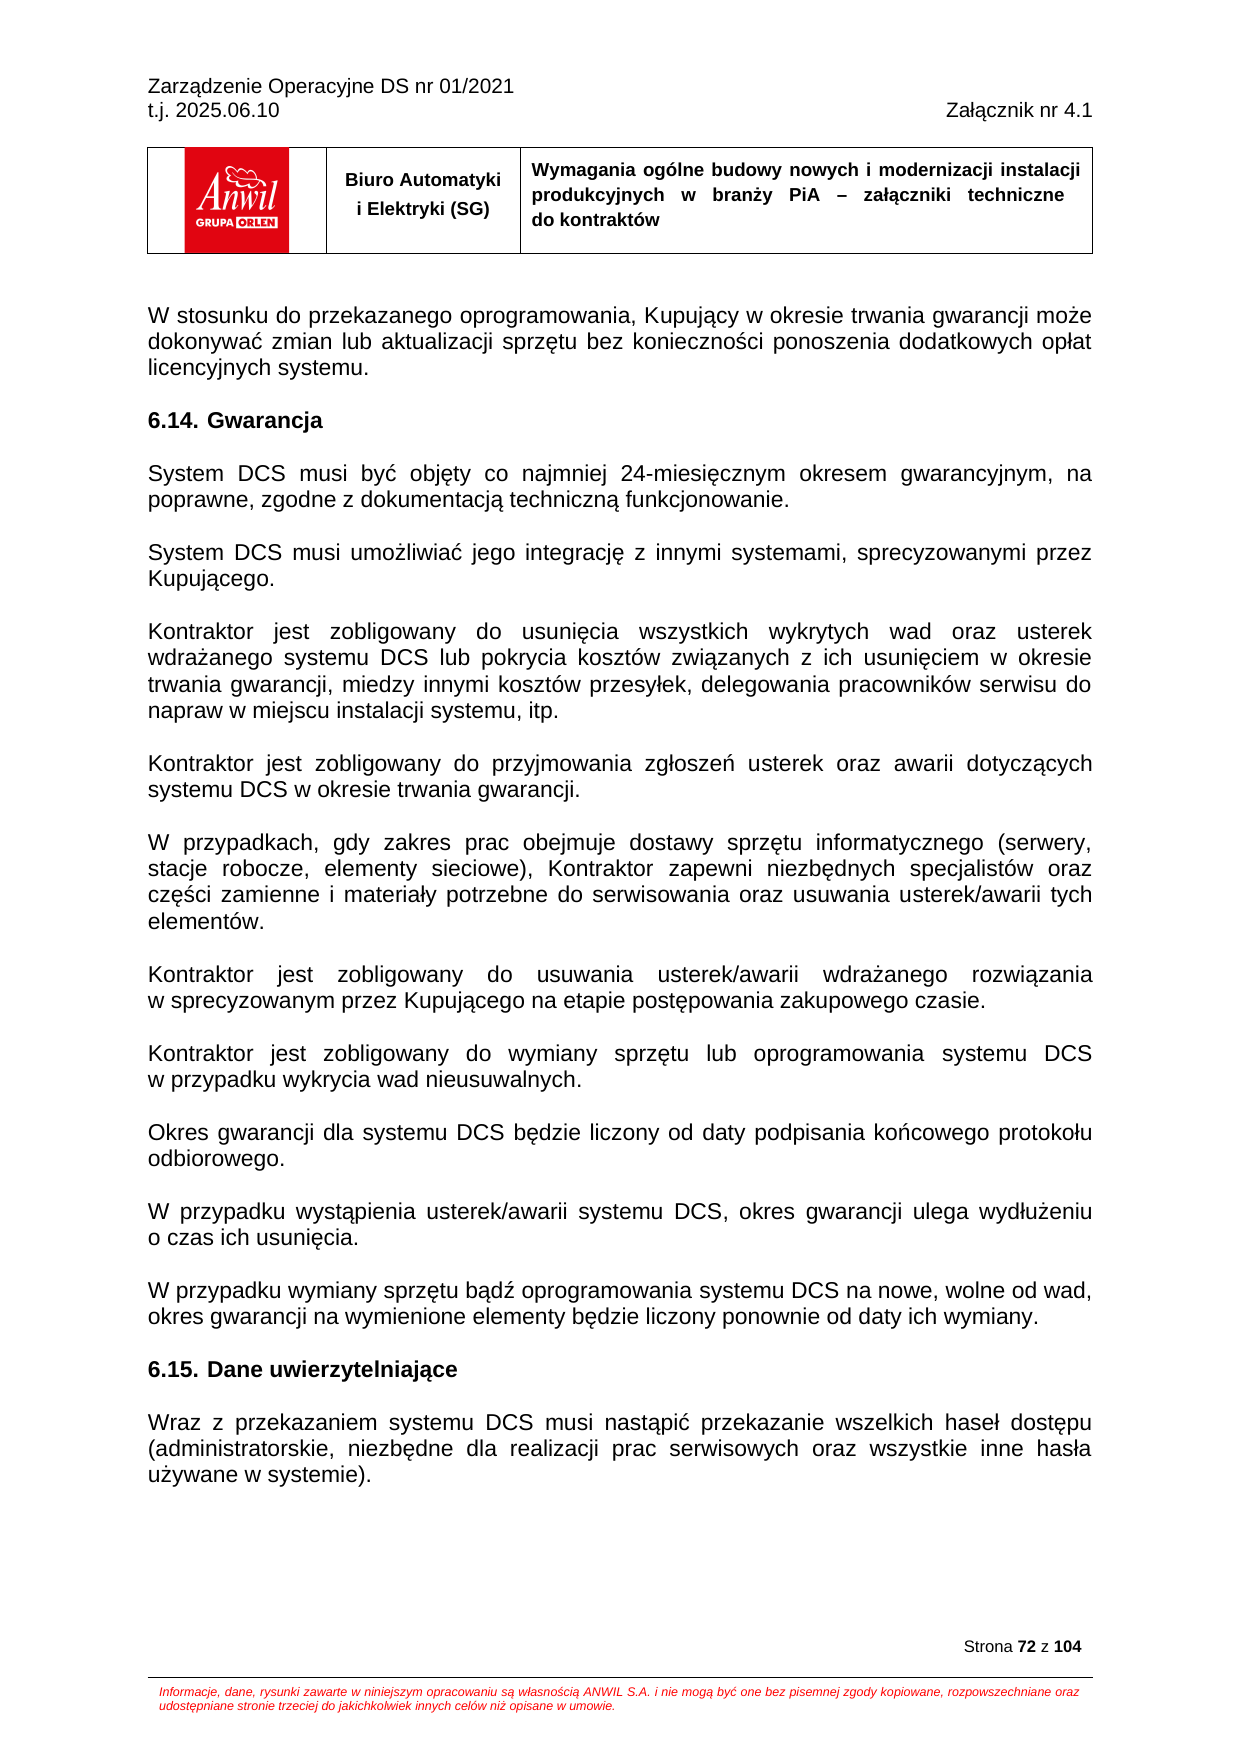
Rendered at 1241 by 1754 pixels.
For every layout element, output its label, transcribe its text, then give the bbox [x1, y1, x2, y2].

text System DCS musi umożliwiać jego integrację z innymi systemami, sprecyzowanymi przez Kupującego. [148, 539, 1092, 592]
text Kontraktor jest zobligowany do wymiany sprzętu lub oprogramowania systemu DCS w przypadku wykrycia wad nieusuwalnych. [148, 1039, 1092, 1092]
text W przypadku wymiany sprzętu bądź oprogramowania systemu DCS na nowe, wolne od wad, okres gwarancji na wymienione elementy będzie liczony ponownie od daty ich wymiany. [148, 1277, 1092, 1329]
text Kontraktor jest zobligowany do przyjmowania zgłoszeń usterek oraz awarii dotyczących systemu DCS w okresie trwania gwarancji. [148, 750, 1092, 802]
text Okres gwarancji dla systemu DCS będzie liczony od daty podpisania końcowego protokołu odbiorowego. [148, 1119, 1092, 1171]
subtitle Gwarancja [148, 407, 1092, 433]
picture [184, 147, 290, 253]
subtitle Dane uwierzytelniające [148, 1356, 1092, 1382]
text Kontraktor jest zobligowany do usuwania usterek/awarii wdrażanego rozwiązania w sprecyzowanym przez Kupującego na etapie postępowania zakupowego czasie. [148, 961, 1092, 1013]
text W przypadku wystąpienia usterek/awarii systemu DCS, okres gwarancji ulega wydłużeniu o czas ich usunięcia. [148, 1198, 1092, 1250]
text System DCS musi być objęty co najmniej 24-miesięcznym okresem gwarancyjnym, na poprawne, zgodne z dokumentacją techniczną funkcjonowanie. [148, 460, 1092, 512]
text W stosunku do przekazanego oprogramowania, Kupujący w okresie trwania gwarancji może dokonywać zmian lub aktualizacji sprzętu bez konieczności ponoszenia dodatkowych opłat licencyjnych systemu. [148, 302, 1092, 381]
text Wraz z przekazaniem systemu DCS musi nastąpić przekazanie wszelkich haseł dostępu (administratorskie, niezbędne dla realizacji prac serwisowych oraz wszystkie inne hasła używane w systemie). [148, 1408, 1092, 1488]
text Kontraktor jest zobligowany do usunięcia wszystkich wykrytych wad oraz usterek wdrażanego systemu DCS lub pokrycia kosztów związanych z ich usunięciem w okresie trwania gwarancji, miedzy innymi kosztów przesyłek, delegowania pracowników serwisu do napraw w miejscu instalacji systemu, itp. [148, 618, 1092, 723]
text W przypadkach, gdy zakres prac obejmuje dostawy sprzętu informatycznego (serwery, stacje robocze, elementy sieciowe), Kontraktor zapewni niezbędnych specjalistów oraz części zamienne i materiały potrzebne do serwisowania oraz usuwania usterek/awarii tych elementów. [148, 829, 1092, 934]
